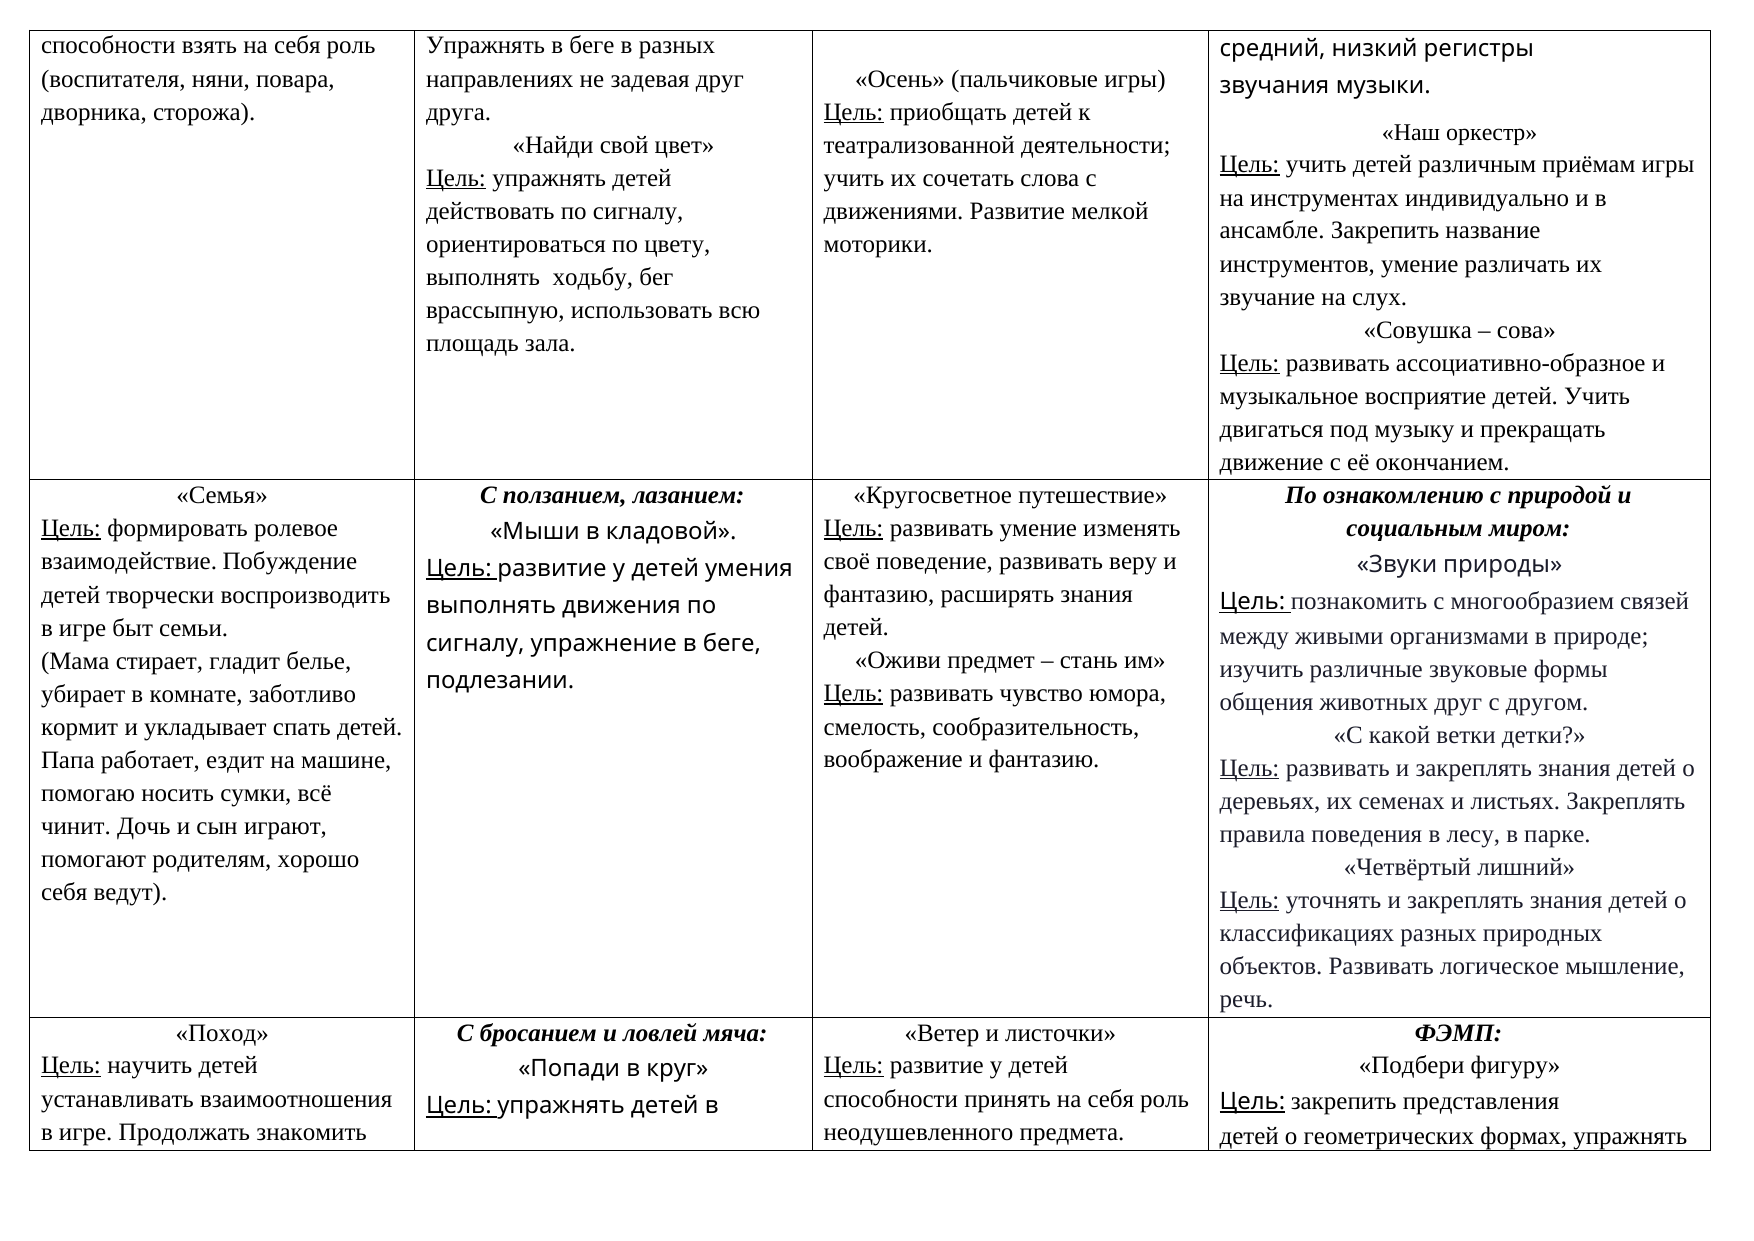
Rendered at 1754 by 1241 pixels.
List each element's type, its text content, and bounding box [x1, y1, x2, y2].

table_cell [415, 31, 812, 479]
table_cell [813, 1018, 1208, 1150]
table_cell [30, 1018, 414, 1150]
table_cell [813, 31, 1208, 479]
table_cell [415, 1018, 812, 1150]
table_cell «Семья» Цель: формировать ролевое взаимодействие. Побуждение детей творчески воспроизводить в игре быт семьи. (Мама стирает, гладит белье, убирает в комнате, заботливо кормит и укладывает спать детей. Папа работает, ездит на машине, помогаю носить сумки, всё чинит. Дочь и сын играют, помогают родителям, хорошо себя ведут). [30, 480, 414, 1017]
table_cell По ознакомлению с природой и социальным миром: «Звуки природы» Цель: познакомить с многообразием связей между живыми организмами в природе; изучить различные звуковые формы общения животных друг с другом. «С какой ветки детки?» Цель: развивать и закреплять знания детей о деревьях, их семенах и листьях. Закреплять правила поведения в лесу, в парке. «Четвёртый лишний» Цель: уточнять и закреплять знания детей о классификациях разных природных объектов. Развивать логическое мышление, речь. [1209, 480, 1710, 1017]
table_cell С ползанием, лазанием: «Мыши в кладовой». Цель: развитие у детей умения выполнять движения по сигналу, упражнение в беге, подлезании. [415, 480, 812, 1017]
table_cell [1209, 1018, 1710, 1150]
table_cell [30, 31, 414, 479]
table_cell «Кругосветное путешествие» Цель: развивать умение изменять своё поведение, развивать веру и фантазию, расширять знания детей. «Оживи предмет – стань им» Цель: развивать чувство юмора, смелость, сообразительность, воображение и фантазию. [813, 480, 1208, 1017]
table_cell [1209, 31, 1710, 479]
